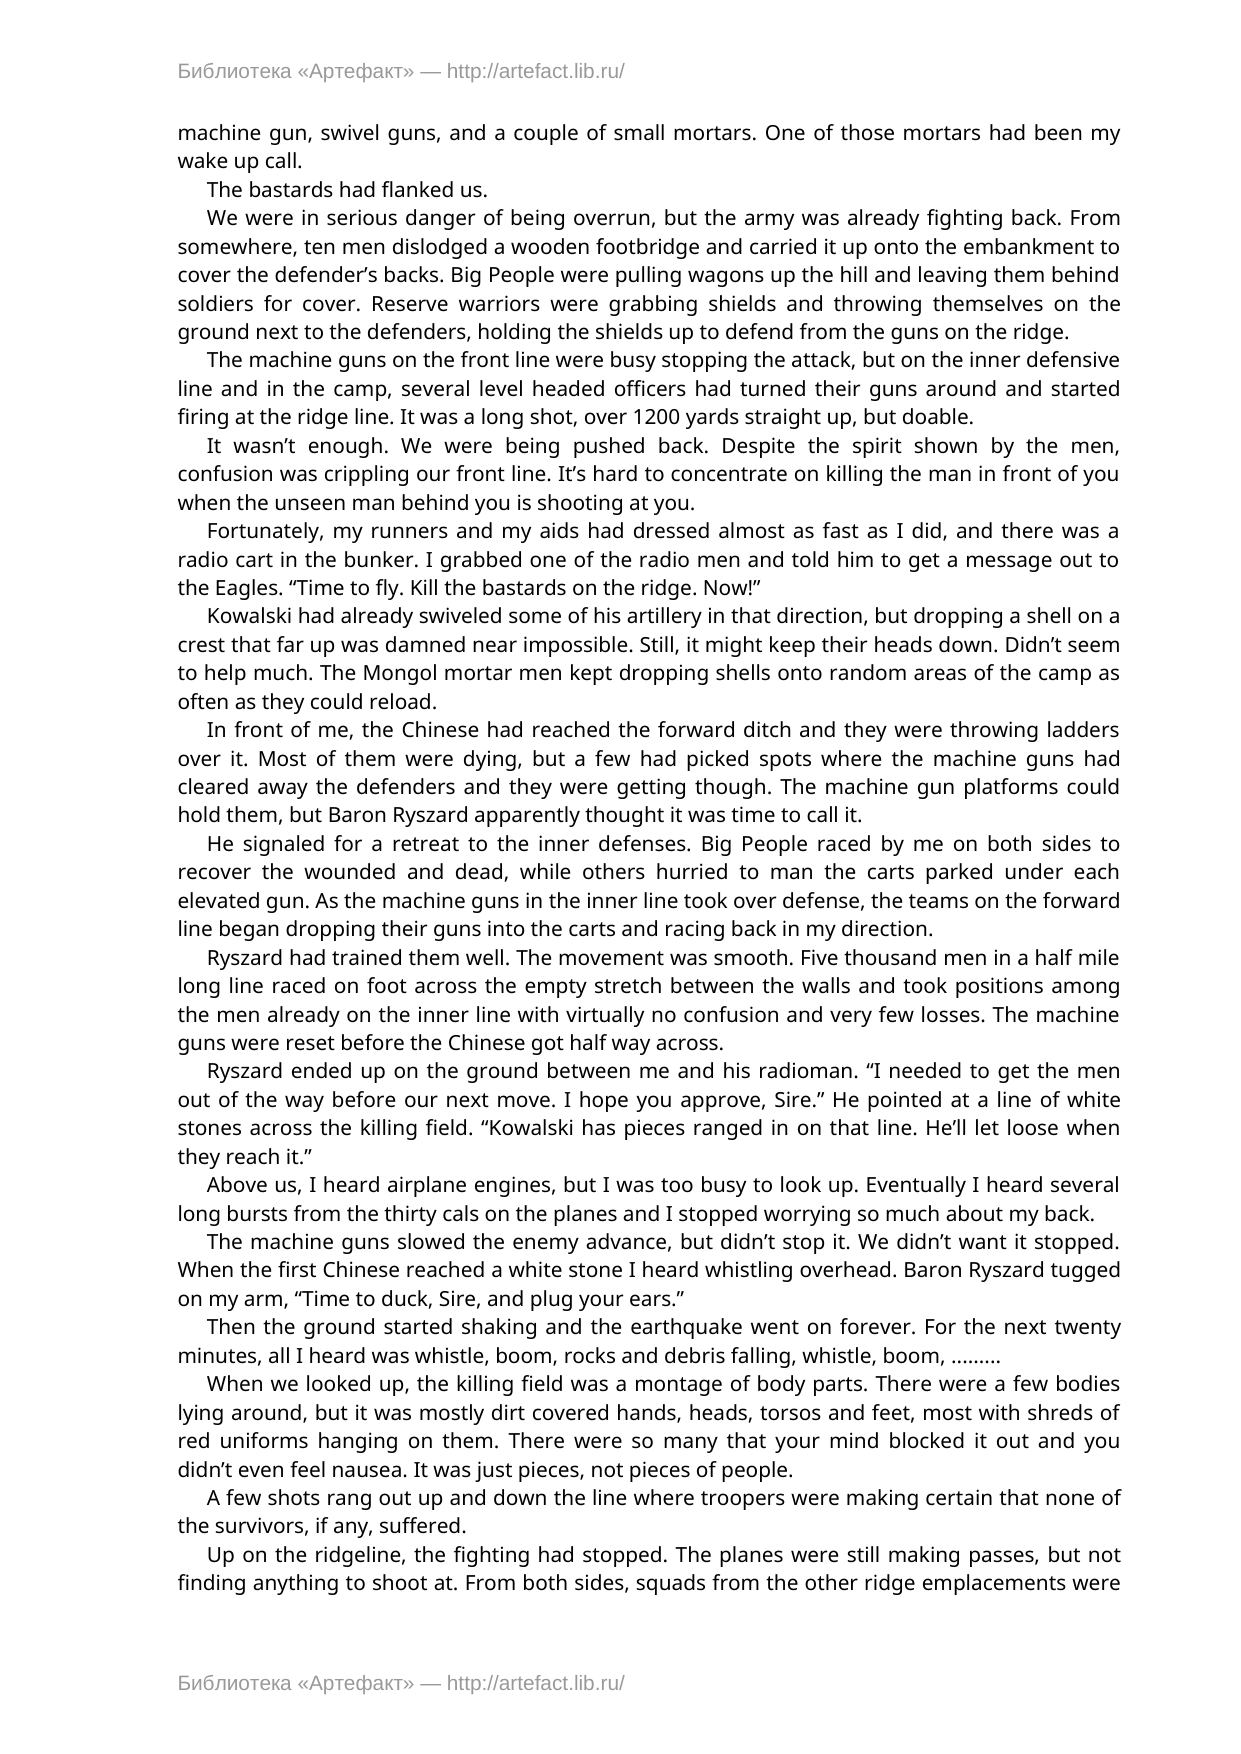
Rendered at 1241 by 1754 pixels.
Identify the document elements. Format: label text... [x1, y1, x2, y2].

text He signaled for a retreat to the inner defenses. Big People raced by me on both sides to recover the wounded and dead, while others hurried to man the carts parked under each elevated gun. As the machine guns in the inner line took over defense, the teams on the forward line began dropping their guns into the carts and racing back in my direction. [177, 829, 1122, 943]
text The machine guns on the front line were busy stopping the attack, but on the inner defensive line and in the camp, several level headed officers had turned their guns around and started firing at the ridge line. It was a long shot, over 1200 yards straight up, but doable. [177, 346, 1122, 431]
text Above us, I heard airplane engines, but I was too busy to look up. Eventually I heard several long bursts from the thirty cals on the planes and I stopped worrying so much about my back. [177, 1170, 1122, 1227]
text A few shots rang out up and down the line where troopers were making certain that none of the survivors, if any, suffered. [177, 1483, 1122, 1540]
text Ryszard ended up on the ground between me and his radioman. “I needed to get the men out of the way before our next move. I hope you approve, Sire.” He pointed at a line of white stones across the killing field. “Kowalski has pieces ranged in on that line. He’ll let loose when they reach it.” [177, 1057, 1122, 1170]
text Kowalski had already swiveled some of his artillery in that direction, but dropping a shell on a crest that far up was damned near impossible. Still, it might keep their heads down. Didn’t seem to help much. The Mongol mortar men kept dropping shells onto random areas of the camp as often as they could reload. [177, 602, 1122, 715]
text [177, 118, 1122, 175]
text When we looked up, the killing field was a montage of body parts. There were a few bodies lying around, but it was mostly dirt covered hands, heads, torsos and feet, most with shreds of red uniforms hanging on them. There were so many that your mind blocked it out and you didn’t even feel nausea. It was just pieces, not pieces of people. [177, 1369, 1122, 1483]
text The bastards had flanked us. [177, 175, 1122, 203]
text The machine guns slowed the enemy advance, but didn’t stop it. We didn’t want it stopped. When the first Chinese reached a white stone I heard whistling overhead. Baron Ryszard tugged on my arm, “Time to duck, Sire, and plug your ears.” [177, 1227, 1122, 1312]
text Ryszard had trained them well. The movement was smooth. Five thousand men in a half mile long line raced on foot across the empty stretch between the walls and took positions among the men already on the inner line with virtually no confusion and very few losses. The machine guns were reset before the Chinese got half way across. [177, 943, 1122, 1057]
text We were in serious danger of being overrun, but the army was already fighting back. From somewhere, ten men dislodged a wooden footbridge and carried it up onto the embankment to cover the defender’s backs. Big People were pulling wagons up the hill and leaving them behind soldiers for cover. Reserve warriors were grabbing shields and throwing themselves on the ground next to the defenders, holding the shields up to defend from the guns on the ridge. [177, 203, 1122, 346]
text Fortunately, my runners and my aids had dressed almost as fast as I did, and there was a radio cart in the bunker. I grabbed one of the radio men and told him to get a message out to the Eagles. “Time to fly. Kill the bastards on the ridge. Now!” [177, 516, 1122, 602]
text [177, 1540, 1122, 1597]
text It wasn’t enough. We were being pushed back. Despite the spirit shown by the men, confusion was crippling our front line. It’s hard to concentrate on killing the man in front of you when the unseen man behind you is shooting at you. [177, 431, 1122, 516]
text Then the ground started shaking and the earthquake went on forever. For the next twenty minutes, all I heard was whistle, boom, rocks and debris falling, whistle, boom, ......... [177, 1312, 1122, 1369]
text In front of me, the Chinese had reached the forward ditch and they were throwing ladders over it. Most of them were dying, but a few had picked spots where the machine guns had cleared away the defenders and they were getting though. The machine gun platforms could hold them, but Baron Ryszard apparently thought it was time to call it. [177, 715, 1122, 829]
